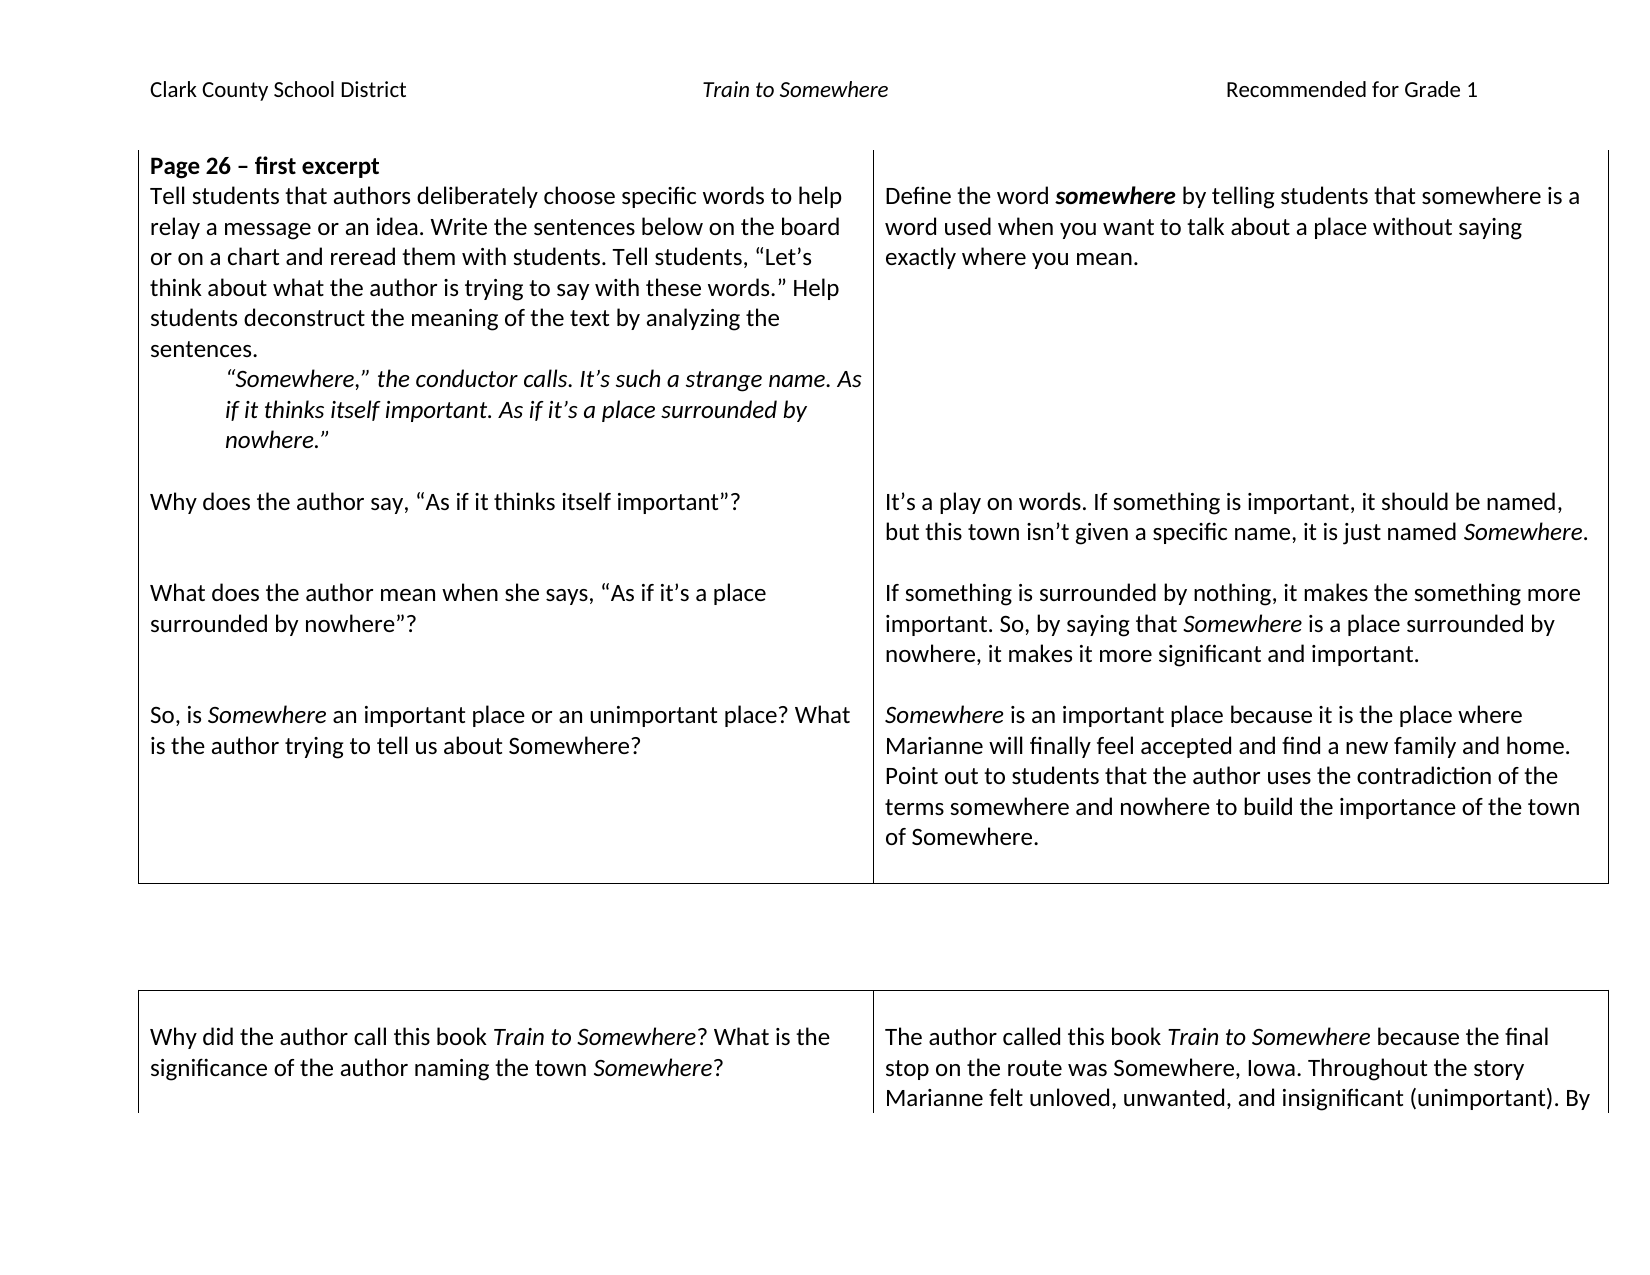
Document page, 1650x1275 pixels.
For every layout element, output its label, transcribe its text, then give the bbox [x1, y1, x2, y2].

table_cell It’s a play on words. If something is important, it should be named, but this town isn’t given a specific name, it is just named Somewhere. [874, 486, 1608, 577]
table_cell What does the author mean when she says, “As if it’s a place surrounded by nowhere”? [139, 577, 873, 699]
table_cell Page 26 – first excerpt Tell students that authors deliberately choose specific words to help relay a message or an idea. Write the sentences below on the board or on a chart and reread them with students. Tell students, “Let’s think about what the author is trying to say with these words.” Help students deconstruct the meaning of the text by analyzing the sentences. “Somewhere,” the conductor calls. It’s such a strange name. As if it thinks itself important. As if it’s a place surrounded by nowhere.” [139, 150, 873, 486]
table_cell Why does the author say, “As if it thinks itself important”? [139, 486, 873, 577]
table_cell Somewhere is an important place because it is the place where Marianne will finally feel accepted and find a new family and home. Point out to students that the author uses the contradiction of the terms somewhere and nowhere to build the importance of the town of Somewhere. [874, 699, 1608, 882]
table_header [139, 991, 873, 1113]
table_cell If something is surrounded by nothing, it makes the something more important. So, by saying that Somewhere is a place surrounded by nowhere, it makes it more significant and important. [874, 577, 1608, 699]
table_cell Define the word somewhere by telling students that somewhere is a word used when you want to talk about a place without saying exactly where you mean. [874, 150, 1608, 486]
table_cell So, is Somewhere an important place or an unimportant place? What is the author trying to tell us about Somewhere? [139, 699, 873, 882]
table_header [874, 991, 1608, 1113]
